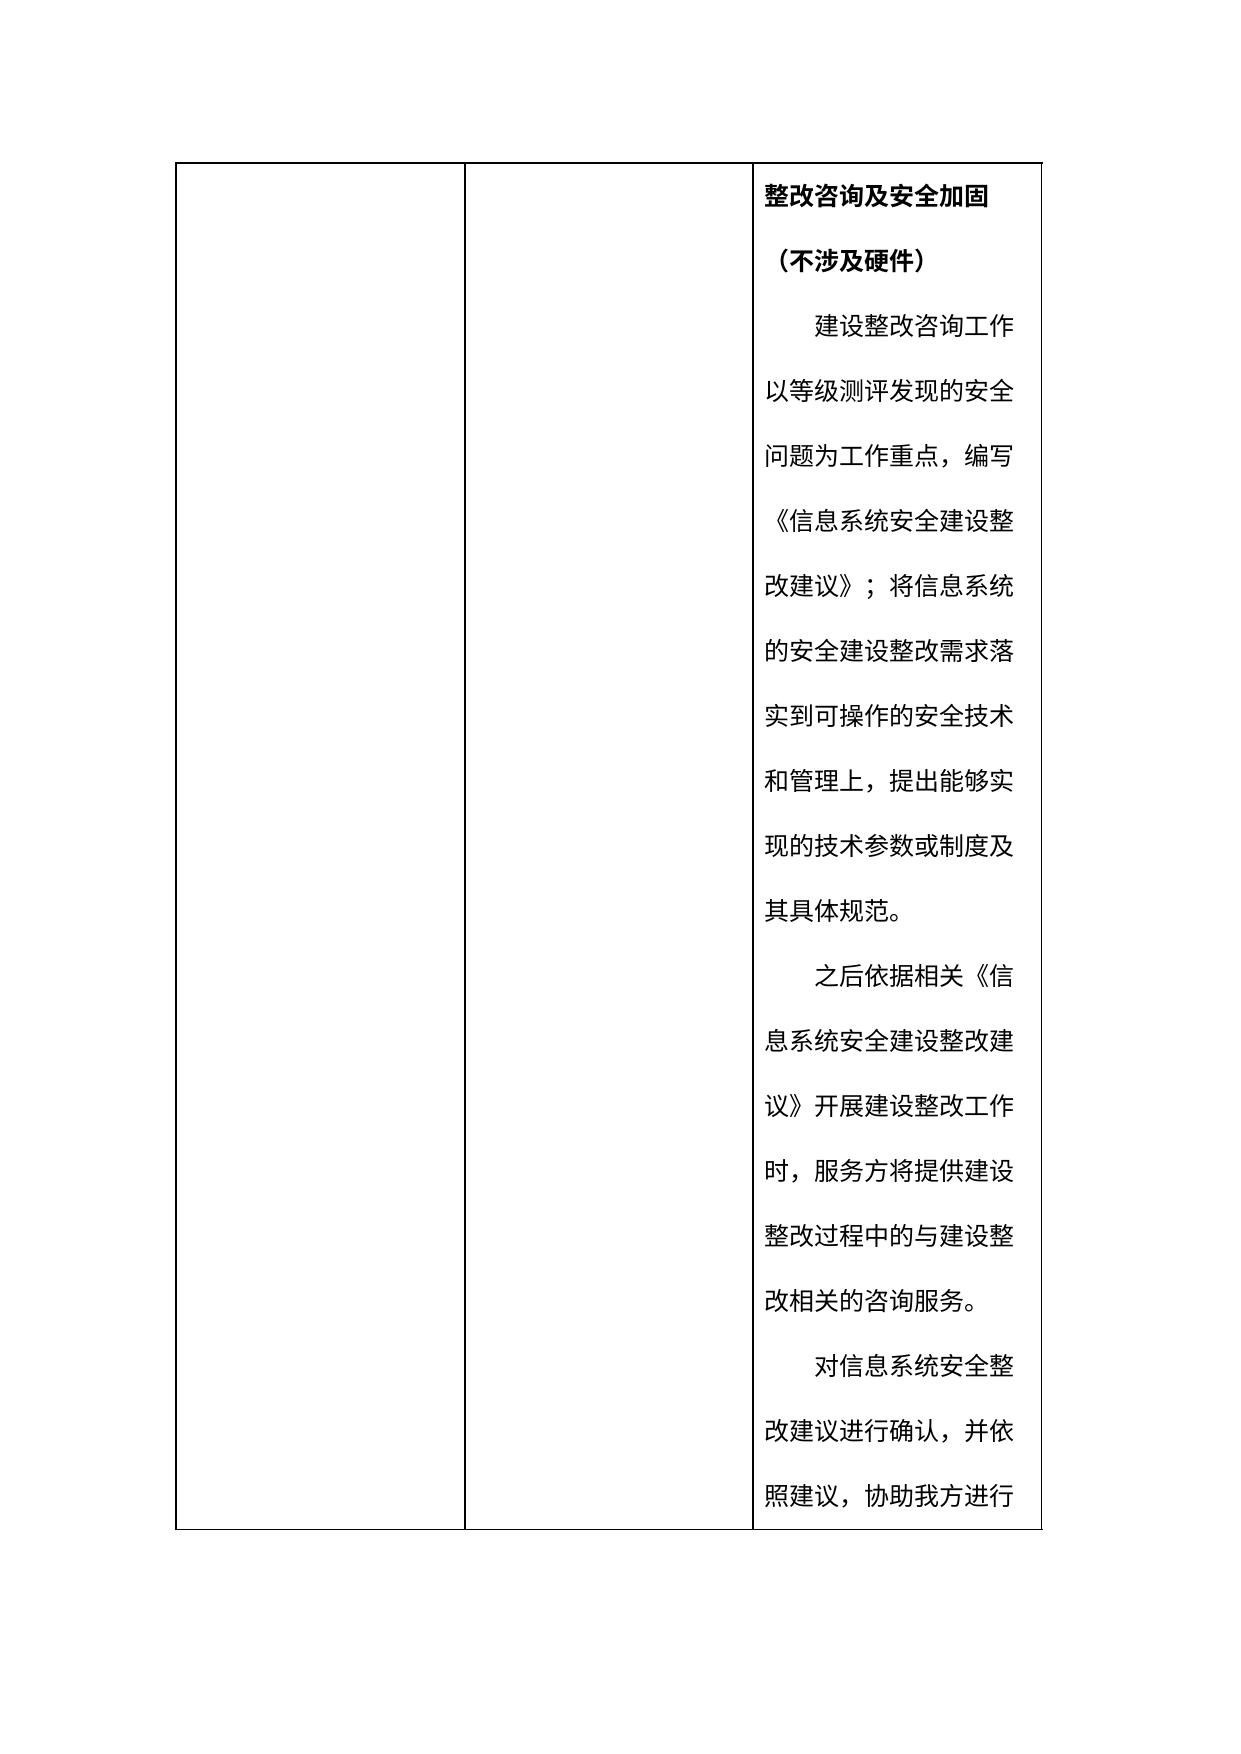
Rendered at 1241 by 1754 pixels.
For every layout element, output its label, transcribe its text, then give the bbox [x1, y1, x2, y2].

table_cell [754, 164, 1041, 1528]
table_cell 1 [177, 164, 464, 1528]
table_cell [466, 164, 752, 1528]
